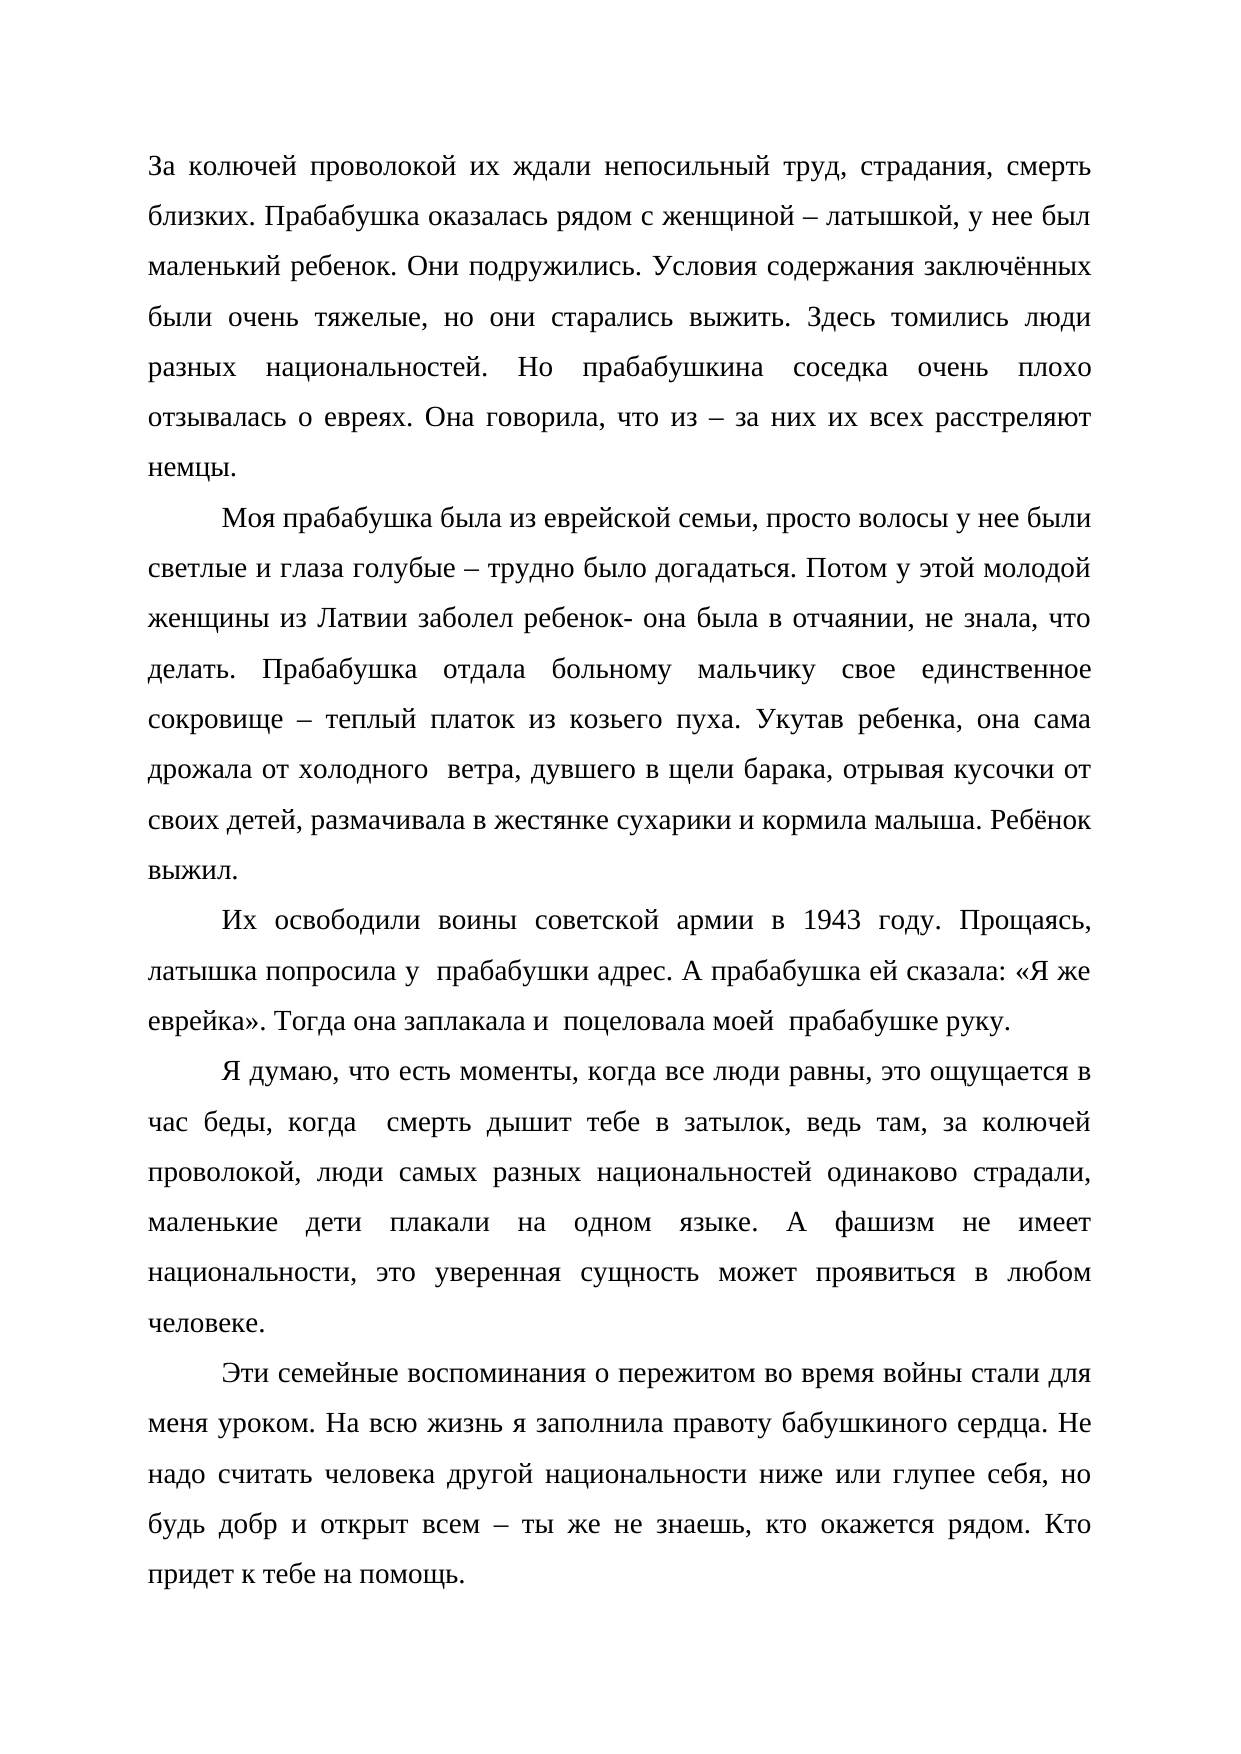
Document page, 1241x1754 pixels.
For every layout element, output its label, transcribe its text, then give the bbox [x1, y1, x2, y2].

text Их освободили воины советской армии в 1943 году. Прощаясь, латышка попросила у прабабушки адрес. А прабабушка ей сказала: «Я же еврейка». Тогда она заплакала и поцеловала моей прабабушке руку. [148, 902, 1092, 1037]
text Моя прабабушка была из еврейской семьи, просто волосы у нее были светлые и глаза голубые – трудно было догадаться. Потом у этой молодой женщины из Латвии заболел ребенок- она была в отчаянии, не знала, что делать. Прабабушка отдала больному мальчику свое единственное сокровище – теплый платок из козьего пуха. Укутав ребенка, она сама дрожала от холодного ветра, дувшего в щели барака, отрывая кусочки от своих детей, размачивала в жестянке сухарики и кормила малыша. Ребёнок выжил. [148, 500, 1092, 886]
text Эти семейные воспоминания о пережитом во время войны стали для меня уроком. На всю жизнь я заполнила правоту бабушкиного сердца. Не надо считать человека другой национальности ниже или глупее себя, но будь добр и открыт всем – ты же не знаешь, кто окажется рядом. Кто придет к тебе на помощь. [148, 1355, 1092, 1590]
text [148, 148, 1092, 483]
text Я думаю, что есть моменты, когда все люди равны, это ощущается в час беды, когда смерть дышит тебе в затылок, ведь там, за колючей проволокой, люди самых разных национальностей одинаково страдали, маленькие дети плакали на одном языке. А фашизм не имеет национальности, это уверенная сущность может проявиться в любом человеке. [148, 1053, 1092, 1338]
